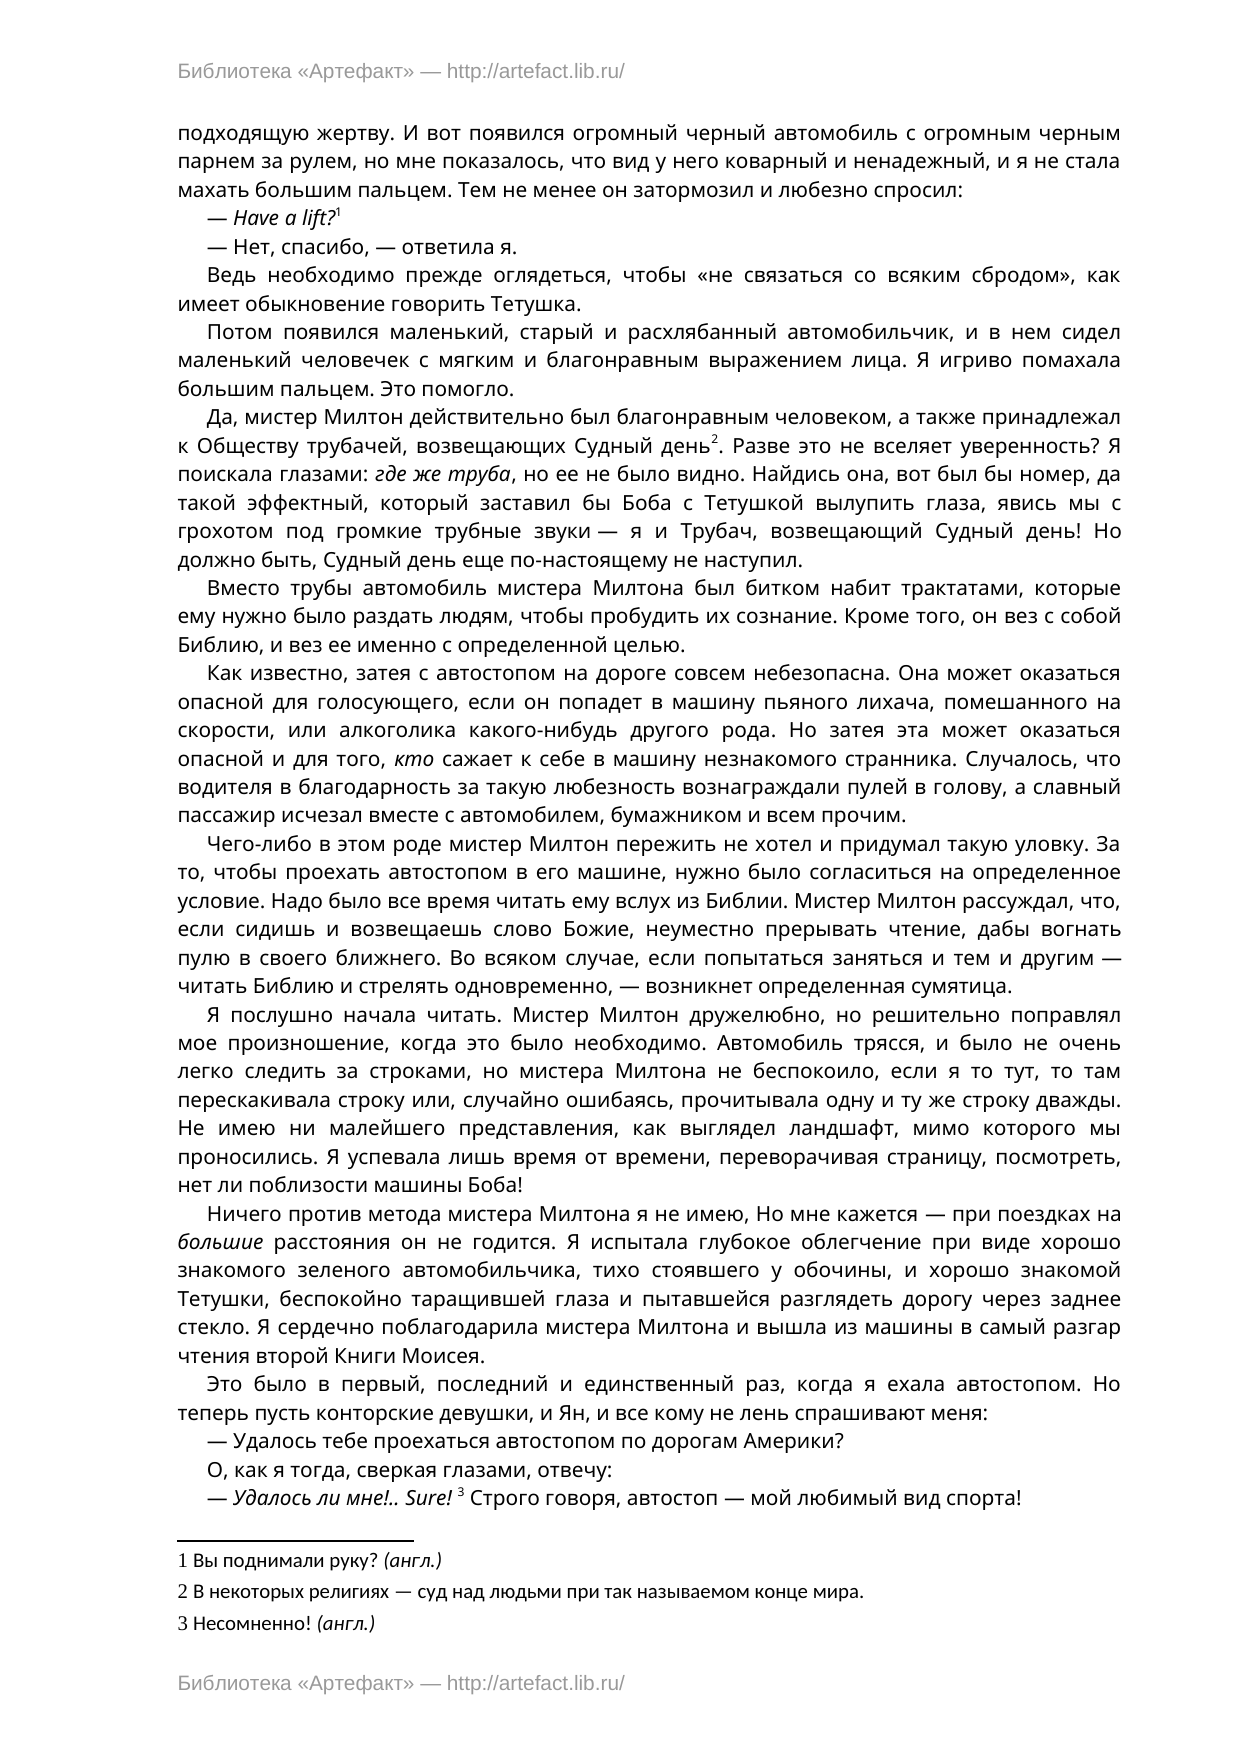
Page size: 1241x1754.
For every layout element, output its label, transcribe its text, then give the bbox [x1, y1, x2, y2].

text Как известно, затея с автостопом на дороге совсем небезопасна. Она может оказаться опасной для голосующего, если он попадет в машину пьяного лихача, помешанного на скорости, или алкоголика какого-нибудь другого рода. Но затея эта может оказаться опасной и для того, кто сажает к себе в машину незнакомого странника. Случалось, что водителя в благодарность за такую любезность вознаграждали пулей в голову, а славный пассажир исчезал вместе с автомобилем, бумажником и всем прочим. [177, 658, 1122, 829]
text — Нет, спасибо, — ответила я. [177, 232, 1122, 260]
text — Удалось ли мне!.. Sure! Строго говоря, автостоп — мой любимый вид спорта! [177, 1483, 1122, 1512]
text Чего-либо в этом роде мистер Милтон пережить не хотел и придумал такую уловку. За то, чтобы проехать автостопом в его машине, нужно было согласиться на определенное условие. Надо было все время читать ему вслух из Библии. Мистер Милтон рассуждал, что, если сидишь и возвещаешь слово Божие, неуместно прерывать чтение, дабы вогнать пулю в своего ближнего. Во всяком случае, если попытаться заняться и тем и другим — читать Библию и стрелять одновременно, — возникнет определенная сумятица. [177, 829, 1122, 1000]
text Ничего против метода мистера Милтона я не имею, Но мне кажется — при поездках на большие расстояния он не годится. Я испытала глубокое облегчение при виде хорошо знакомого зеленого автомобильчика, тихо стоявшего у обочины, и хорошо знакомой Тетушки, беспокойно таращившей глаза и пытавшейся разглядеть дорогу через заднее стекло. Я сердечно поблагодарила мистера Милтона и вышла из машины в самый разгар чтения второй Книги Моисея. [177, 1199, 1122, 1369]
text Потом появился маленький, старый и расхлябанный автомобильчик, и в нем сидел маленький человечек с мягким и благонравным выражением лица. Я игриво помахала большим пальцем. Это помогло. [177, 317, 1122, 402]
text Да, мистер Милтон действительно был благонравным человеком, а также принадлежал к Обществу трубачей, возвещающих Судный день. Разве это не вселяет уверенность? Я поискала глазами: где же труба, но ее не было видно. Найдись она, вот был бы номер, да такой эффектный, который заставил бы Боба с Тетушкой вылупить глаза, явись мы с грохотом под громкие трубные звуки — я и Трубач, возвещающий Судный день! Но должно быть, Судный день еще по-настоящему не наступил. [177, 402, 1122, 573]
text О, как я тогда, сверкая глазами, отвечу: [177, 1455, 1122, 1483]
text — Удалось тебе проехаться автостопом по дорогам Америки? [177, 1426, 1122, 1455]
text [177, 118, 1122, 203]
text Ведь необходимо прежде оглядеться, чтобы «не связаться со всяким сбродом», как имеет обыкновение говорить Тетушка. [177, 260, 1122, 317]
text Это было в первый, последний и единственный раз, когда я ехала автостопом. Но теперь пусть конторские девушки, и Ян, и все кому не лень спрашивают меня: [177, 1369, 1122, 1426]
text Вместо трубы автомобиль мистера Милтона был битком набит трактатами, которые ему нужно было раздать людям, чтобы пробудить их сознание. Кроме того, он вез с собой Библию, и вез ее именно с определенной целью. [177, 573, 1122, 658]
text Я послушно начала читать. Мистер Милтон дружелюбно, но решительно поправлял мое произношение, когда это было необходимо. Автомобиль трясся, и было не очень легко следить за строками, но мистера Милтона не беспокоило, если я то тут, то там перескакивала строку или, случайно ошибаясь, прочитывала одну и ту же строку дважды. Не имею ни малейшего представления, как выглядел ландшафт, мимо которого мы проносились. Я успевала лишь время от времени, переворачивая страницу, посмотреть, нет ли поблизости машины Боба! [177, 1000, 1122, 1199]
text — Have a lift? [177, 203, 1122, 232]
